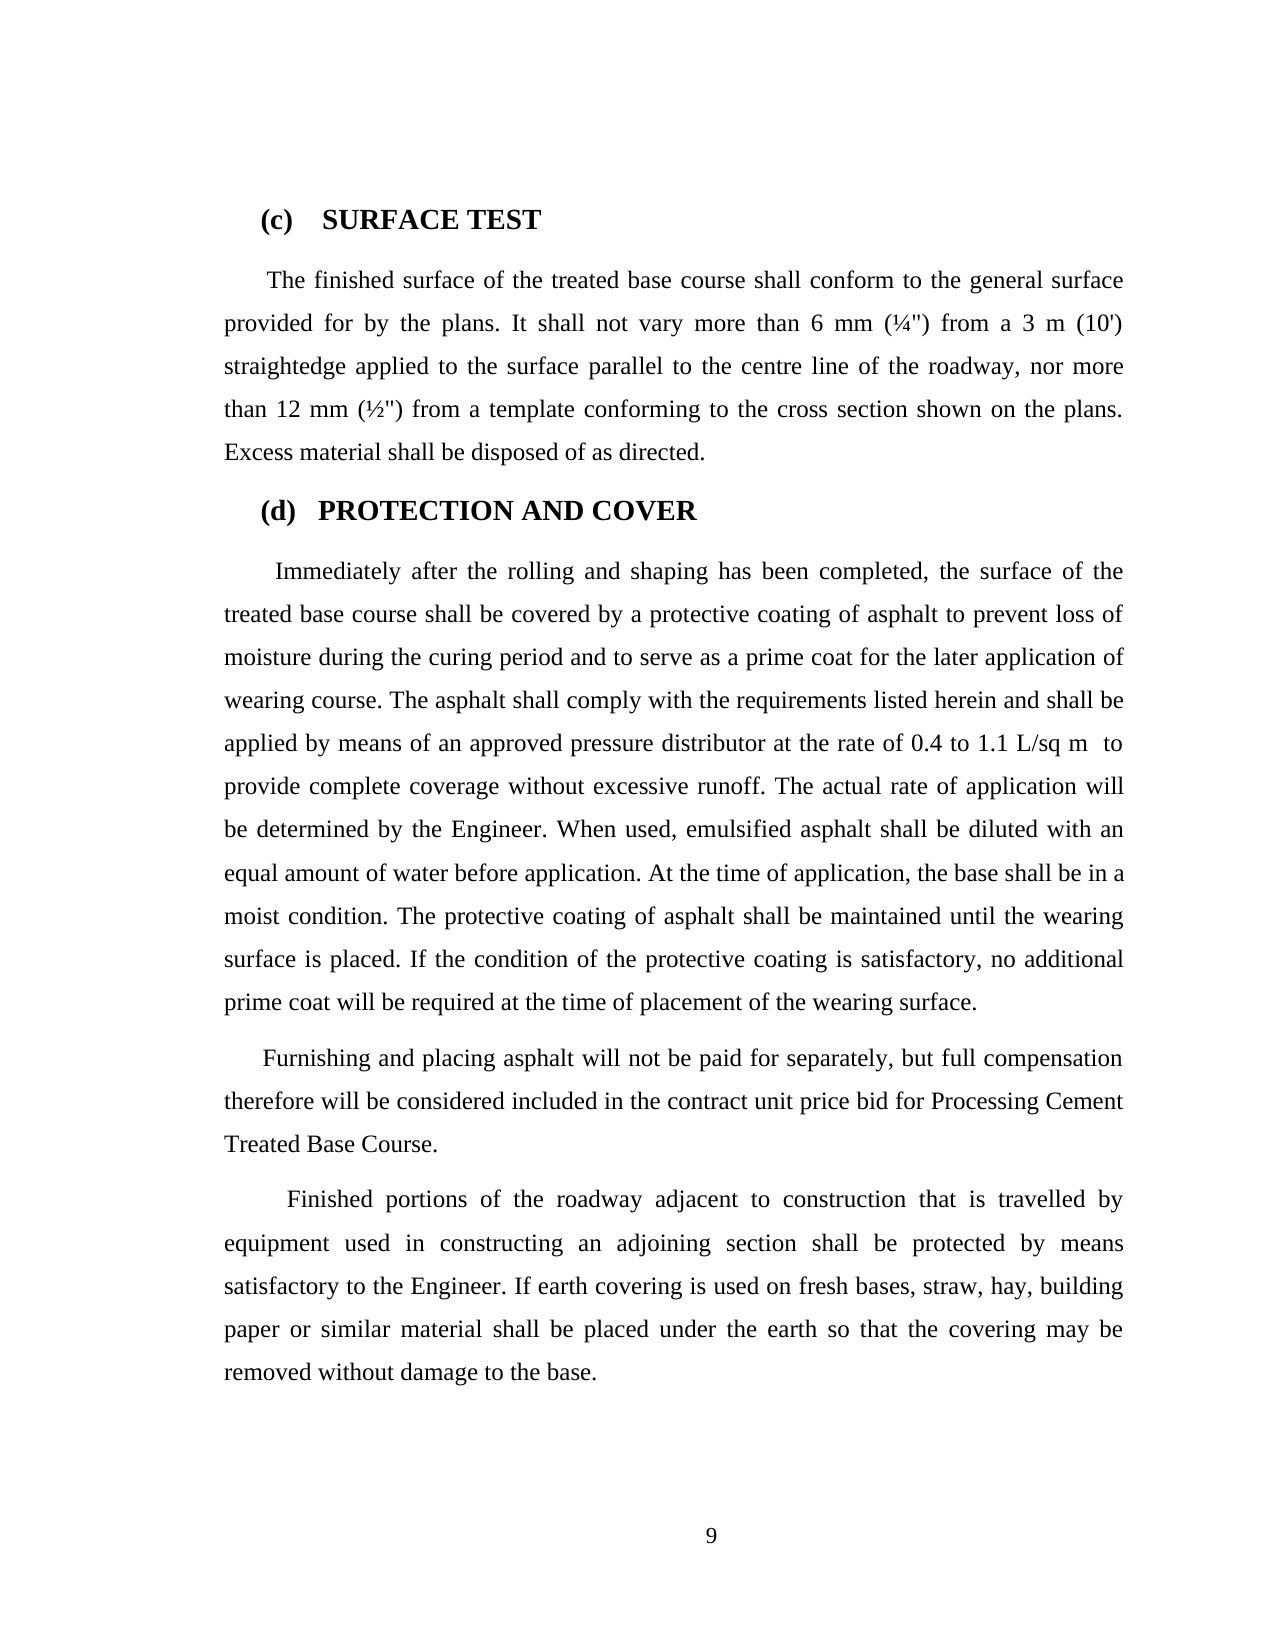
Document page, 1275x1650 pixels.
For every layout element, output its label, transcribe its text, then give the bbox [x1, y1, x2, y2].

text The finished surface of the treated base course shall conform to the general surface provided for by the plans. It shall not vary more than 6 mm (¼") from a 3 m (10') straightedge applied to the surface parallel to the centre line of the roadway, nor more than 12 mm (½") from a template conforming to the cross section shown on the plans. Excess material shall be disposed of as directed. [224, 265, 1125, 466]
text (d) PROTECTION AND COVER [224, 493, 1125, 526]
text Finished portions of the roadway adjacent to construction that is travelled by equipment used in constructing an adjoining section shall be protected by means satisfactory to the Engineer. If earth covering is used on fresh bases, straw, hay, building paper or similar material shall be placed under the earth so that the covering may be removed without damage to the base. [224, 1184, 1125, 1386]
text (c) SURFACE TEST [224, 202, 1125, 236]
text Furnishing and placing asphalt will not be paid for separately, but full compensation therefore will be considered included in the contract unit price bid for Processing Cement Treated Base Course. [224, 1043, 1125, 1158]
text Immediately after the rolling and shaping has been completed, the surface of the treated base course shall be covered by a protective coating of asphalt to prevent loss of moisture during the curing period and to serve as a prime coat for the later application of wearing course. The asphalt shall comply with the requirements listed herein and shall be applied by means of an approved pressure distributor at the rate of 0.4 to 1.1 L/sq m to provide complete coverage without excessive runoff. The actual rate of application will be determined by the Engineer. When used, emulsified asphalt shall be diluted with an equal amount of water before application. At the time of application, the base shall be in a moist condition. The protective coating of asphalt shall be maintained until the wearing surface is placed. If the condition of the protective coating is satisfactory, no additional prime coat will be required at the time of placement of the wearing surface. [224, 556, 1125, 1016]
